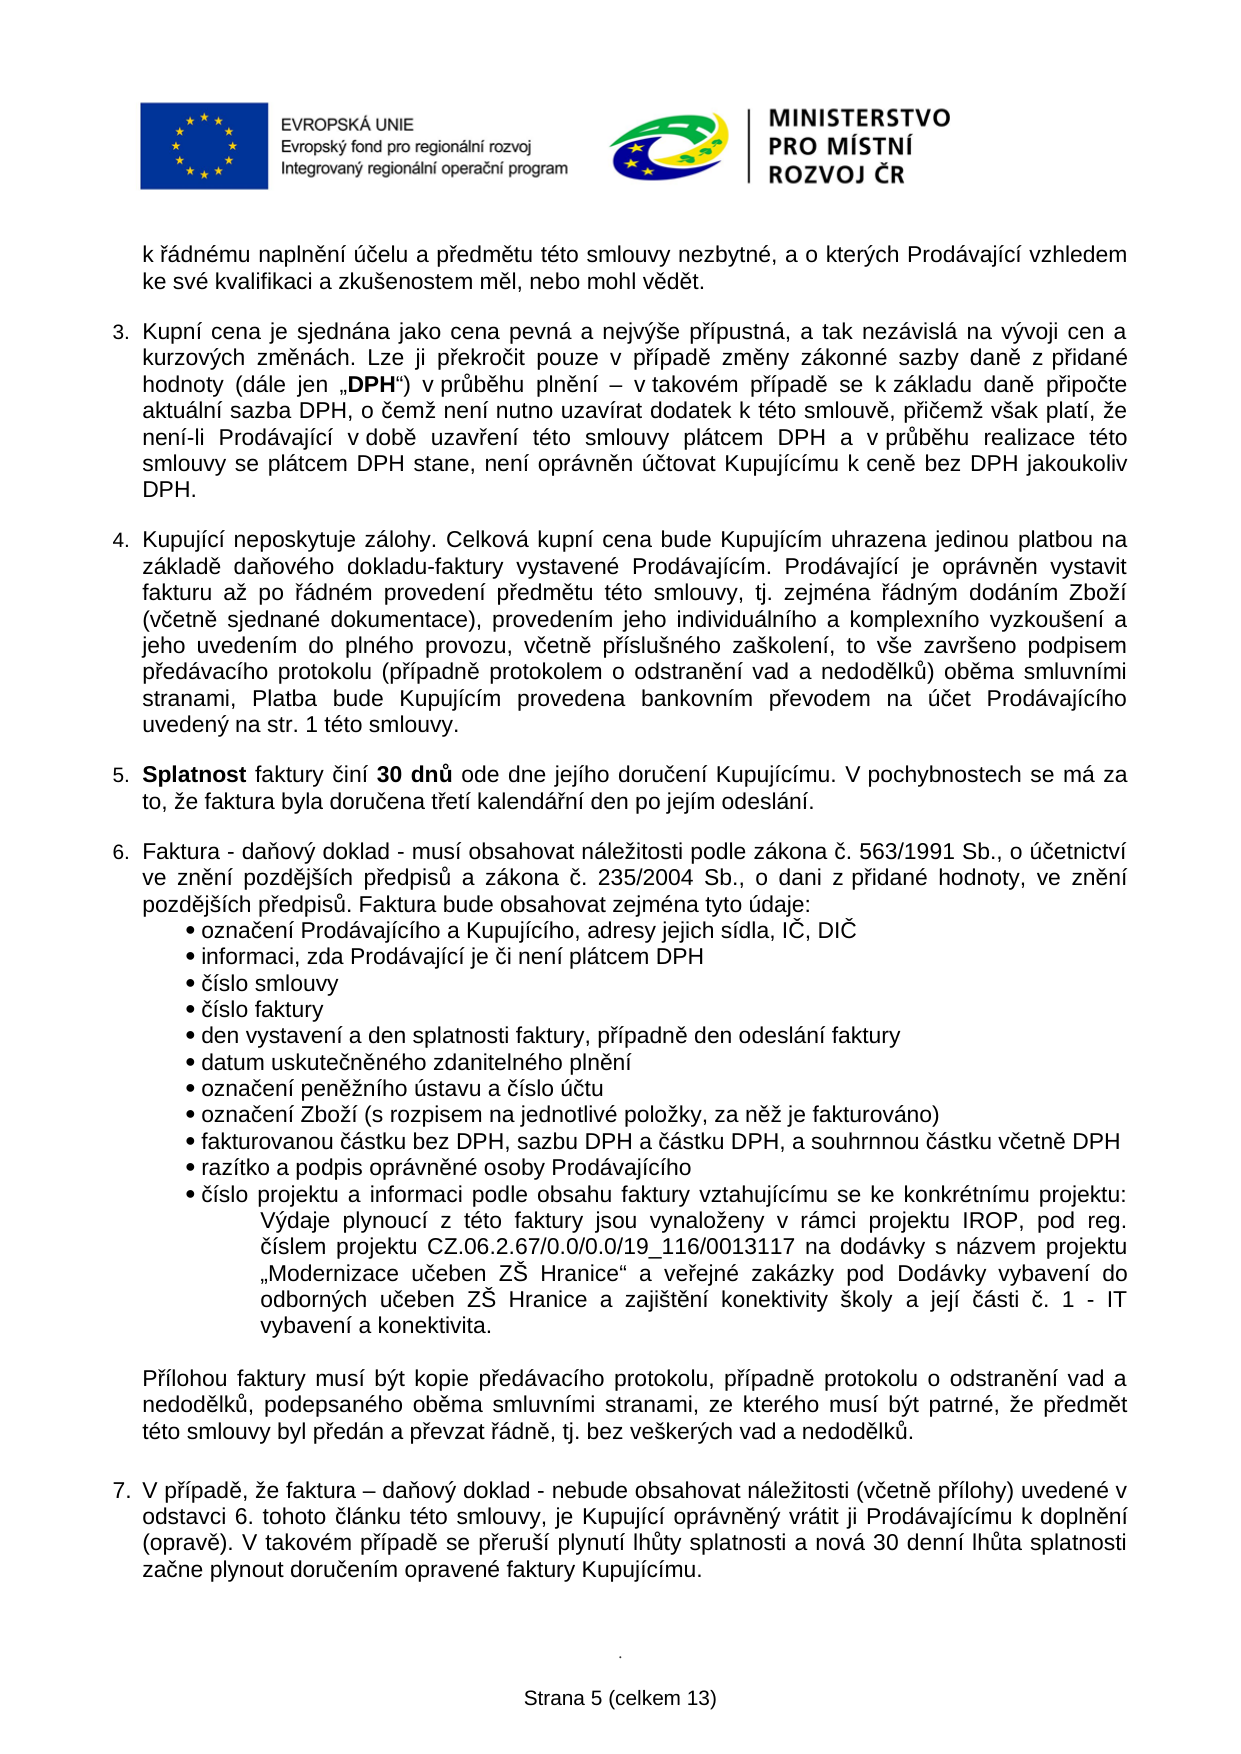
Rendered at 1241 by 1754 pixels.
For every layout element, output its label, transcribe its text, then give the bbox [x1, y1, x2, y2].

list číslo smlouvy [186, 970, 1128, 996]
list označení peněžního ústavu a číslo účtu [186, 1075, 1128, 1101]
list fakturovanou částku bez DPH, sazbu DPH a částku DPH, a souhrnnou částku včetně DPH [186, 1128, 1128, 1154]
list označení Zboží (s rozpisem na jednotlivé položky, za něž je fakturováno) [186, 1101, 1128, 1128]
list označení Prodávajícího a Kupujícího, adresy jejich sídla, IČ, DIČ [186, 917, 1128, 943]
list datum uskutečněného zdanitelného plnění [186, 1049, 1128, 1075]
picture [112, 73, 978, 218]
list Splatnost faktury činí 30 dnů ode dne jejího doručení Kupujícímu. V pochybnostech se má za to, že faktura byla doručena třetí kalendářní den po jejím odeslání. [112, 761, 1128, 814]
list Kupující neposkytuje zálohy. Celková kupní cena bude Kupujícím uhrazena jedinou platbou na základě daňového dokladu-faktury vystavené Prodávajícím. Prodávající je oprávněn vystavit fakturu až po řádném provedení předmětu této smlouvy, tj. zejména řádným dodáním Zboží (včetně sjednané dokumentace), provedením jeho individuálního a komplexního vyzkoušení a jeho uvedením do plného provozu, včetně příslušného zaškolení, to vše završeno podpisem předávacího protokolu (případně protokolem o odstranění vad a nedodělků) oběma smluvními stranami, Platba bude Kupujícím provedena bankovním převodem na účet Prodávajícího uvedený na str. 1 této smlouvy. [112, 526, 1128, 737]
list číslo projektu a informaci podle obsahu faktury vztahujícímu se ke konkrétnímu projektu: Výdaje plynoucí z této faktury jsou vynaloženy v rámci projektu IROP, pod reg. číslem projektu CZ.06.2.67/0.0/0.0/19_116/0013117 na dodávky s názvem projektu „Modernizace učeben ZŠ Hranice“ a veřejné zakázky pod Dodávky vybavení do odborných učeben ZŠ Hranice a zajištění konektivity školy a její části č. 1 - IT vybavení a konektivita. [186, 1181, 1128, 1339]
list V případě, že faktura – daňový doklad - nebude obsahovat náležitosti (včetně přílohy) uvedené v odstavci 6. tohoto článku této smlouvy, je Kupující oprávněný vrátit ji Prodávajícímu k doplnění (opravě). V takovém případě se přeruší plynutí lhůty splatnosti a nová 30 denní lhůta splatnosti začne plynout doručením opravené faktury Kupujícímu. [112, 1477, 1128, 1582]
list číslo faktury [186, 996, 1128, 1022]
list Kupní cena je sjednána jako cena pevná a nejvýše přípustná, a tak nezávislá na vývoji cen a kurzových změnách. Lze ji překročit pouze v případě změny zákonné sazby daně z přidané hodnoty (dále jen „DPH“) v průběhu plnění – v takovém případě se k základu daně připočte aktuální sazba DPH, o čemž není nutno uzavírat dodatek k této smlouvě, přičemž však platí, že není-li Prodávající v době uzavření této smlouvy plátcem DPH a v průběhu realizace této smlouvy se plátcem DPH stane, není oprávněn účtovat Kupujícímu k ceně bez DPH jakoukoliv DPH. [112, 318, 1128, 502]
list razítko a podpis oprávněné osoby Prodávajícího [186, 1154, 1128, 1181]
list den vystavení a den splatnosti faktury, případně den odeslání faktury [186, 1022, 1128, 1049]
list informaci, zda Prodávající je či není plátcem DPH [186, 943, 1128, 970]
text Přílohou faktury musí být kopie předávacího protokolu, případně protokolu o odstranění vad a nedodělků, podepsaného oběma smluvními stranami, ze kterého musí být patrné, že předmět této smlouvy byl předán a převzat řádně, tj. bez veškerých vad a nedodělků. [112, 1365, 1128, 1444]
list Faktura - daňový doklad - musí obsahovat náležitosti podle zákona č. 563/1991 Sb., o účetnictví ve znění pozdějších předpisů a zákona č. 235/2004 Sb., o dani z přidané hodnoty, ve znění pozdějších předpisů. Faktura bude obsahovat zejména tyto údaje: [112, 838, 1128, 917]
